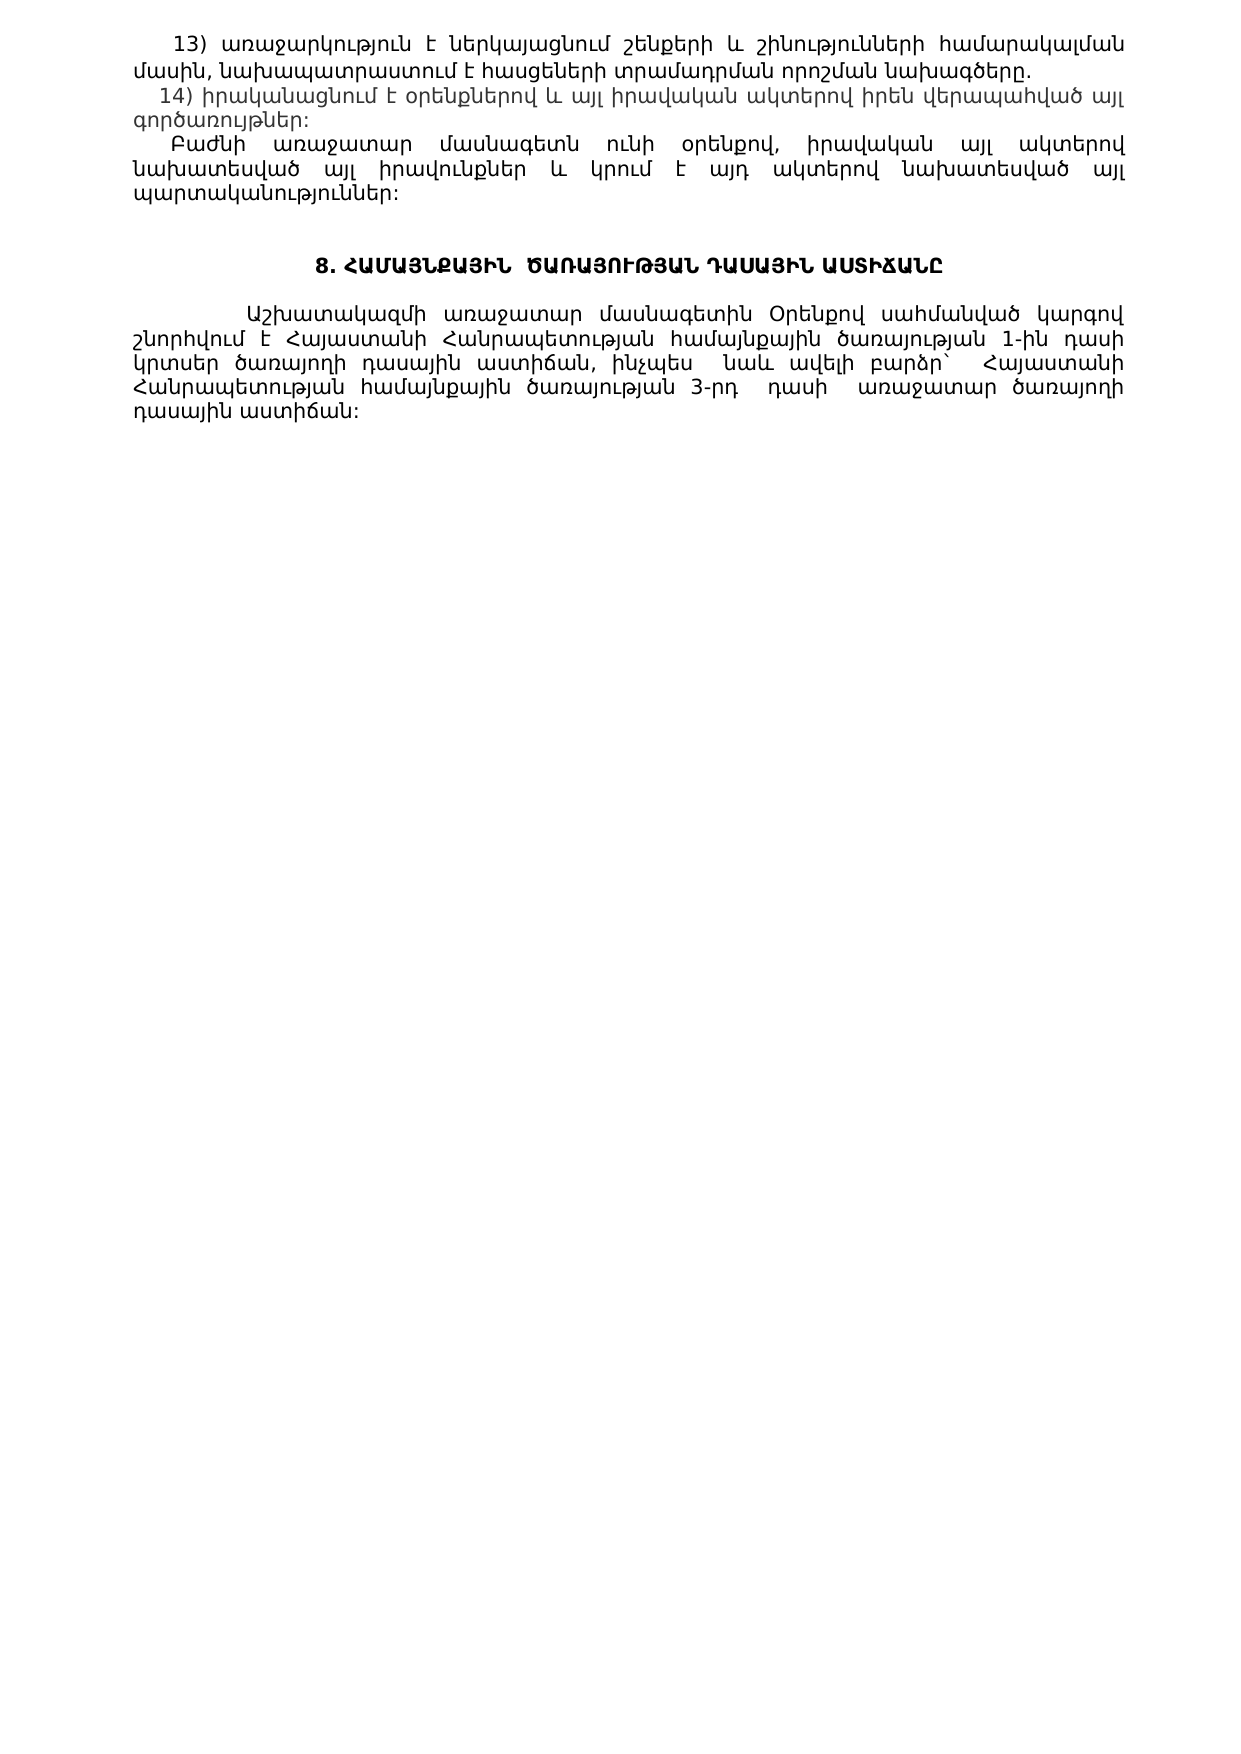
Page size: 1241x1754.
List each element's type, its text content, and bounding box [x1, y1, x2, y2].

text 8. ՀԱՄԱՅՆՔԱՅԻՆ ԾԱՌԱՅՈՒԹՅԱՆ ԴԱՍԱՅԻՆ ԱՍՏԻՃԱՆԸ [133, 254, 1125, 278]
text Աշխատակազմի առաջատար մասնագետին Օրենքով սահմանված կարգով շնորհվում է Հայաստանի Հանրապետության համայնքային ծառայության 1-ին դասի կրտսեր ծառայողի դասային աստիճան, ինչպես նաև ավելի բարձր` Հայաստանի Հանրապետության համայնքային ծառայության 3-րդ դասի առաջատար ծառայողի դասային աստիճան: [133, 302, 1125, 424]
text 14) իրականացնում է oրենքներով և այլ իրավական ակտերով իրեն վերապահված այլ գործառույթներ: [133, 84, 1125, 132]
text Բաժնի առաջատար մասնագետն ունի oրենքով, իրավական այլ ակտերով նախատեսված այլ իրավունքներ և կրում է այդ ակտերով նախատեսված այլ պարտականություններ: [133, 132, 1125, 205]
text 13) առաջարկություն է ներկայացնում շենքերի և շինությունների համարակալման մասին, նախապատրաստում է հասցեների տրամադրման որոշման նախագծերը. [133, 29, 1125, 84]
